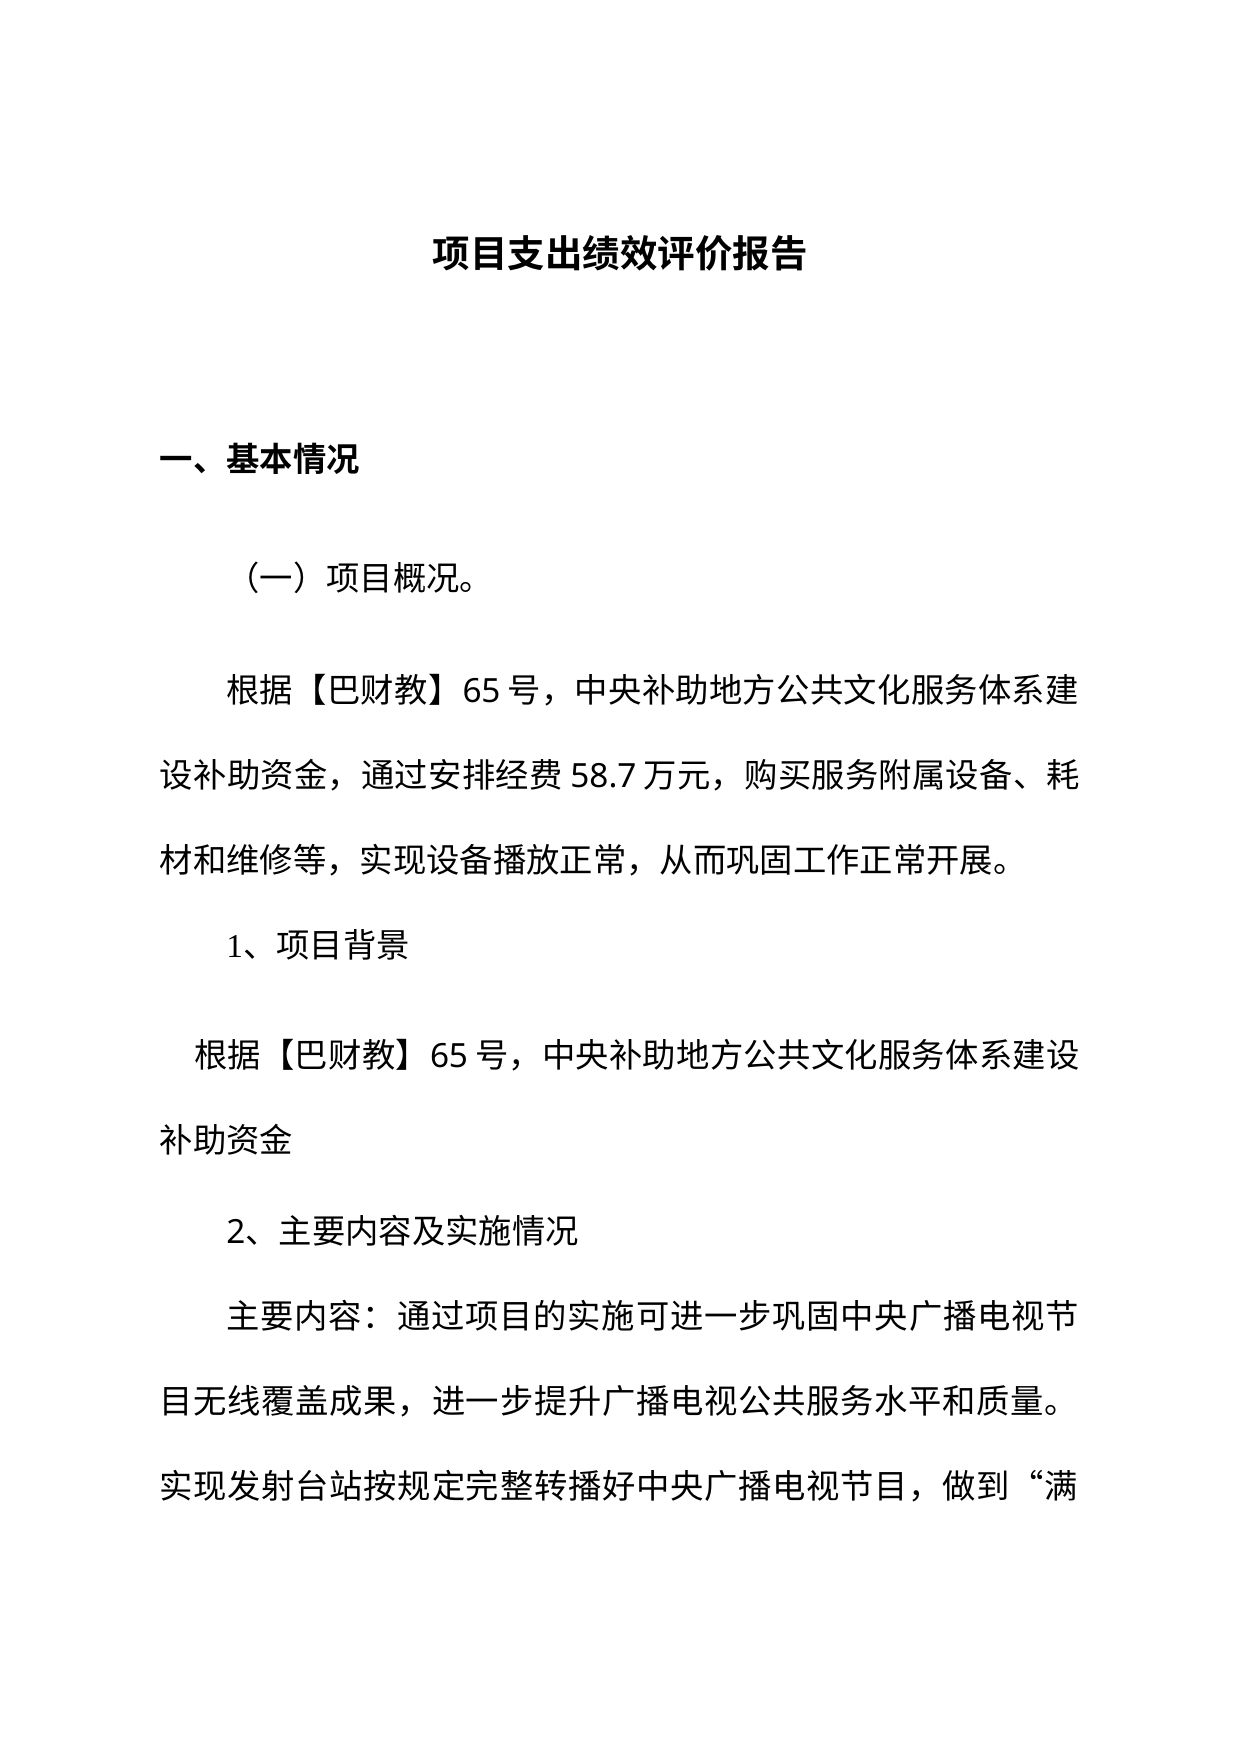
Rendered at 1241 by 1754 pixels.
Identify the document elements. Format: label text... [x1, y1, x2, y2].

list 项目背景 [159, 901, 1081, 986]
subtitle 一、基本情况 [159, 414, 1081, 499]
text 项目支出绩效评价报告 [159, 209, 1081, 294]
text 2、主要内容及实施情况 [159, 1187, 1081, 1272]
title 根据【巴财教】65号，中央补助地方公共文化服务体系建设补助资金 [159, 1011, 1081, 1181]
subtitle （一）项目概况。 [159, 533, 1081, 618]
text 根据【巴财教】65号，中央补助地方公共文化服务体系建设补助资金，通过安排经费58.7万元，购买服务附属设备、耗材和维修等，实现设备播放正常，从而巩固工作正常开展。 [159, 646, 1081, 901]
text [159, 1272, 1081, 1527]
